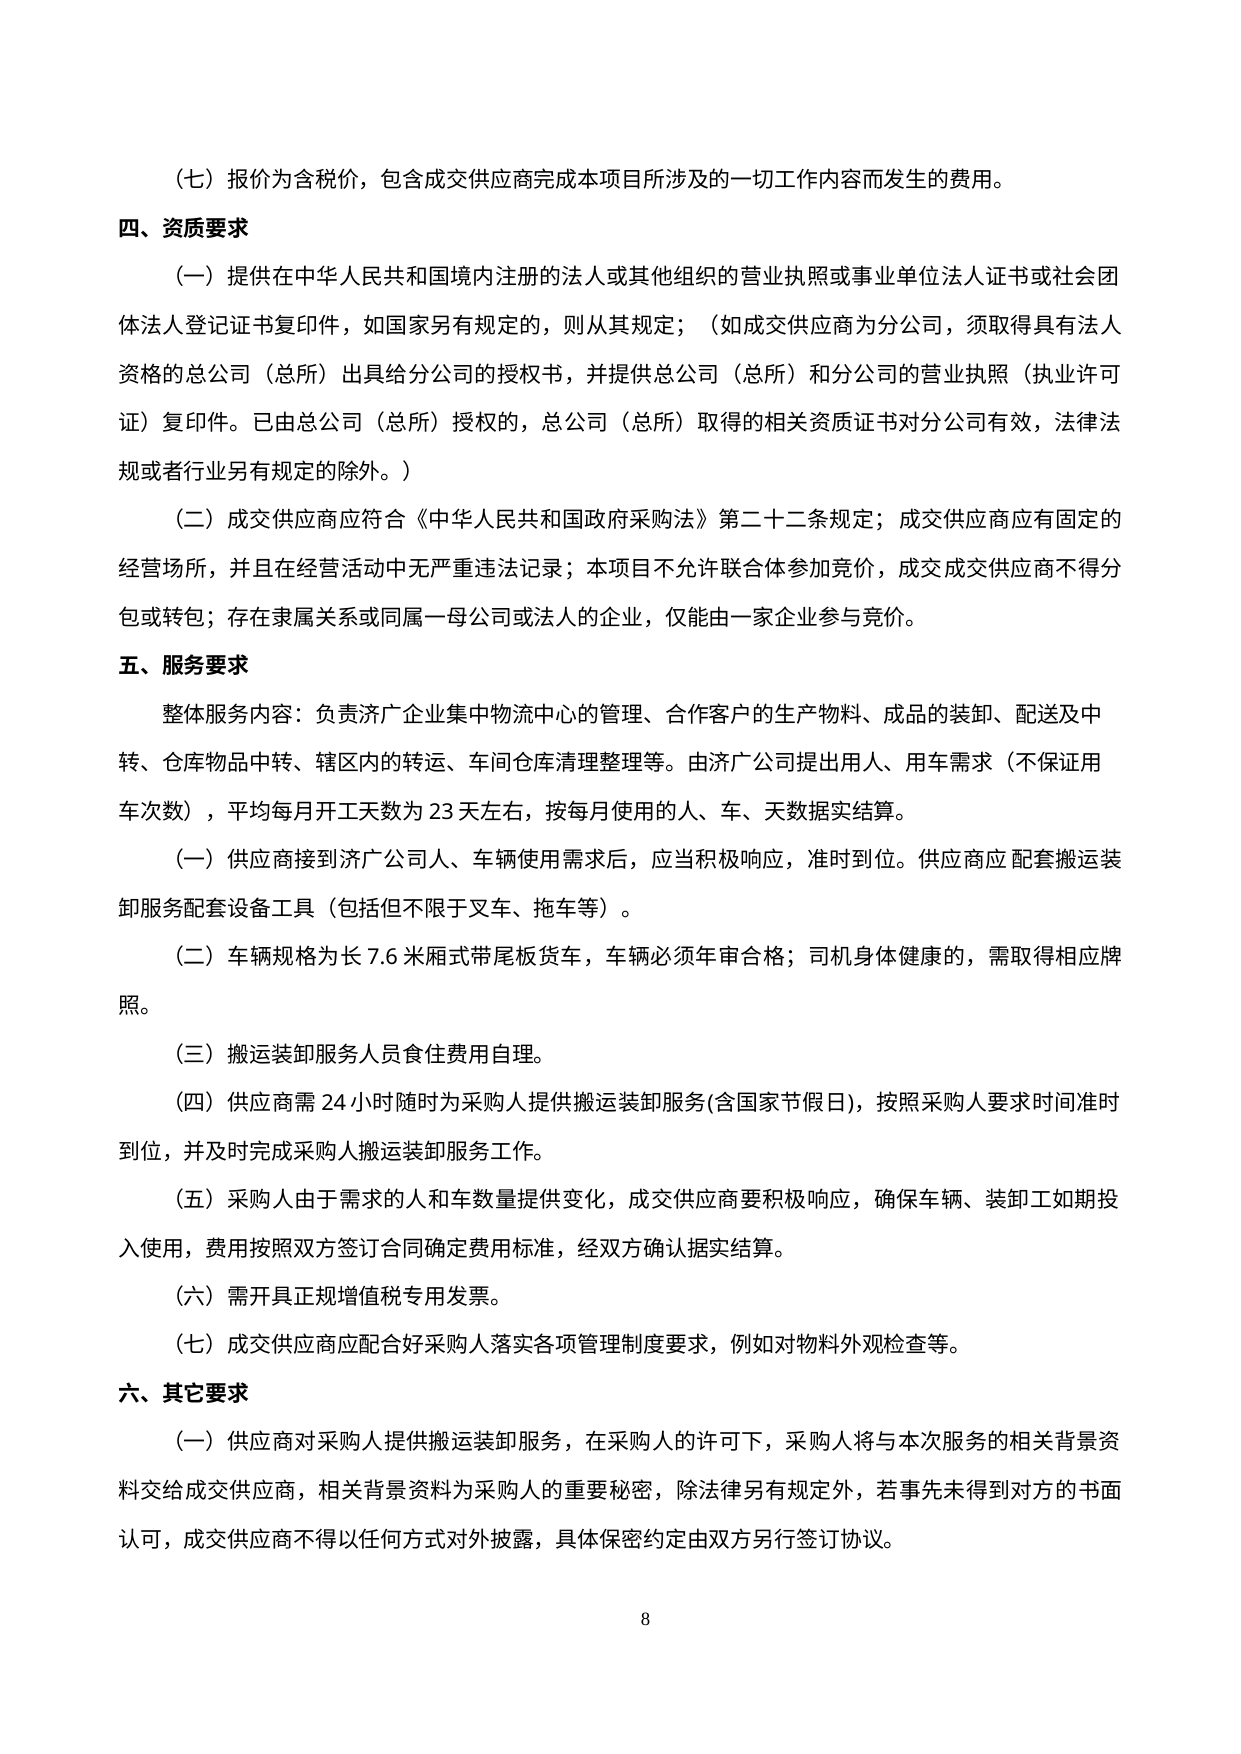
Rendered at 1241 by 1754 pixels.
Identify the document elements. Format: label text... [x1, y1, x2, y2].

list 搬运装卸服务人员食住费用自理。 [118, 1036, 1122, 1069]
list 资质要求 [74, 210, 1122, 243]
list 供应商接到济广公司人、车辆使用需求后，应当积极响应，准时到位。供应商应配套搬运装卸服务配套设备工具（包括但不限于叉车、拖车等）。 [118, 842, 1122, 923]
list 供应商对采购人提供搬运装卸服务，在采购人的许可下，采购人将与本次服务的相关背景资料交给成交供应商，相关背景资料为采购人的重要秘密，除法律另有规定外，若事先未得到对方的书面认可，成交供应商不得以任何方式对外披露，具体保密约定由双方另行签订协议。 [118, 1424, 1122, 1554]
list 供应商需24小时随时为采购人提供搬运装卸服务(含国家节假日)，按照采购人要求时间准时到位，并及时完成采购人搬运装卸服务工作。 [118, 1084, 1122, 1166]
list 车辆规格为长7.6米厢式带尾板货车，车辆必须年审合格；司机身体健康的，需取得相应牌照。 [118, 939, 1122, 1020]
list 提供在中华人民共和国境内注册的法人或其他组织的营业执照或事业单位法人证书或社会团体法人登记证书复印件，如国家另有规定的，则从其规定；（如成交供应商为分公司，须取得具有法人资格的总公司（总所）出具给分公司的授权书，并提供总公司（总所）和分公司的营业执照（执业许可证）复印件。已由总公司（总所）授权的，总公司（总所）取得的相关资质证书对分公司有效，法律法规或者行业另有规定的除外。） [118, 259, 1122, 486]
list 报价为含税价，包含成交供应商完成本项目所涉及的一切工作内容而发生的费用。 [118, 162, 1122, 194]
list 整体服务内容：负责济广企业集中物流中心的管理、合作客户的生产物料、成品的装卸、配送及中转、仓库物品中转、辖区内的转运、车间仓库清理整理等。由济广公司提出用人、用车需求（不保证用车次数），平均每月开工天数为23天左右，按每月使用的人、车、天数据实结算。 [118, 696, 1122, 826]
list 需开具正规增值税专用发票。 [118, 1279, 1122, 1311]
list 服务要求 [74, 648, 1122, 680]
list 成交供应商应符合《中华人民共和国政府采购法》第二十二条规定；成交供应商应有固定的经营场所，并且在经营活动中无严重违法记录；本项目不允许联合体参加竞价，成交成交供应商不得分包或转包；存在隶属关系或同属一母公司或法人的企业，仅能由一家企业参与竞价。 [118, 502, 1122, 632]
list 采购人由于需求的人和车数量提供变化，成交供应商要积极响应，确保车辆、装卸工如期投入使用，费用按照双方签订合同确定费用标准，经双方确认据实结算。 [118, 1182, 1122, 1263]
list 成交供应商应配合好采购人落实各项管理制度要求，例如对物料外观检查等。 [118, 1327, 1122, 1359]
list 其它要求 [74, 1375, 1122, 1408]
